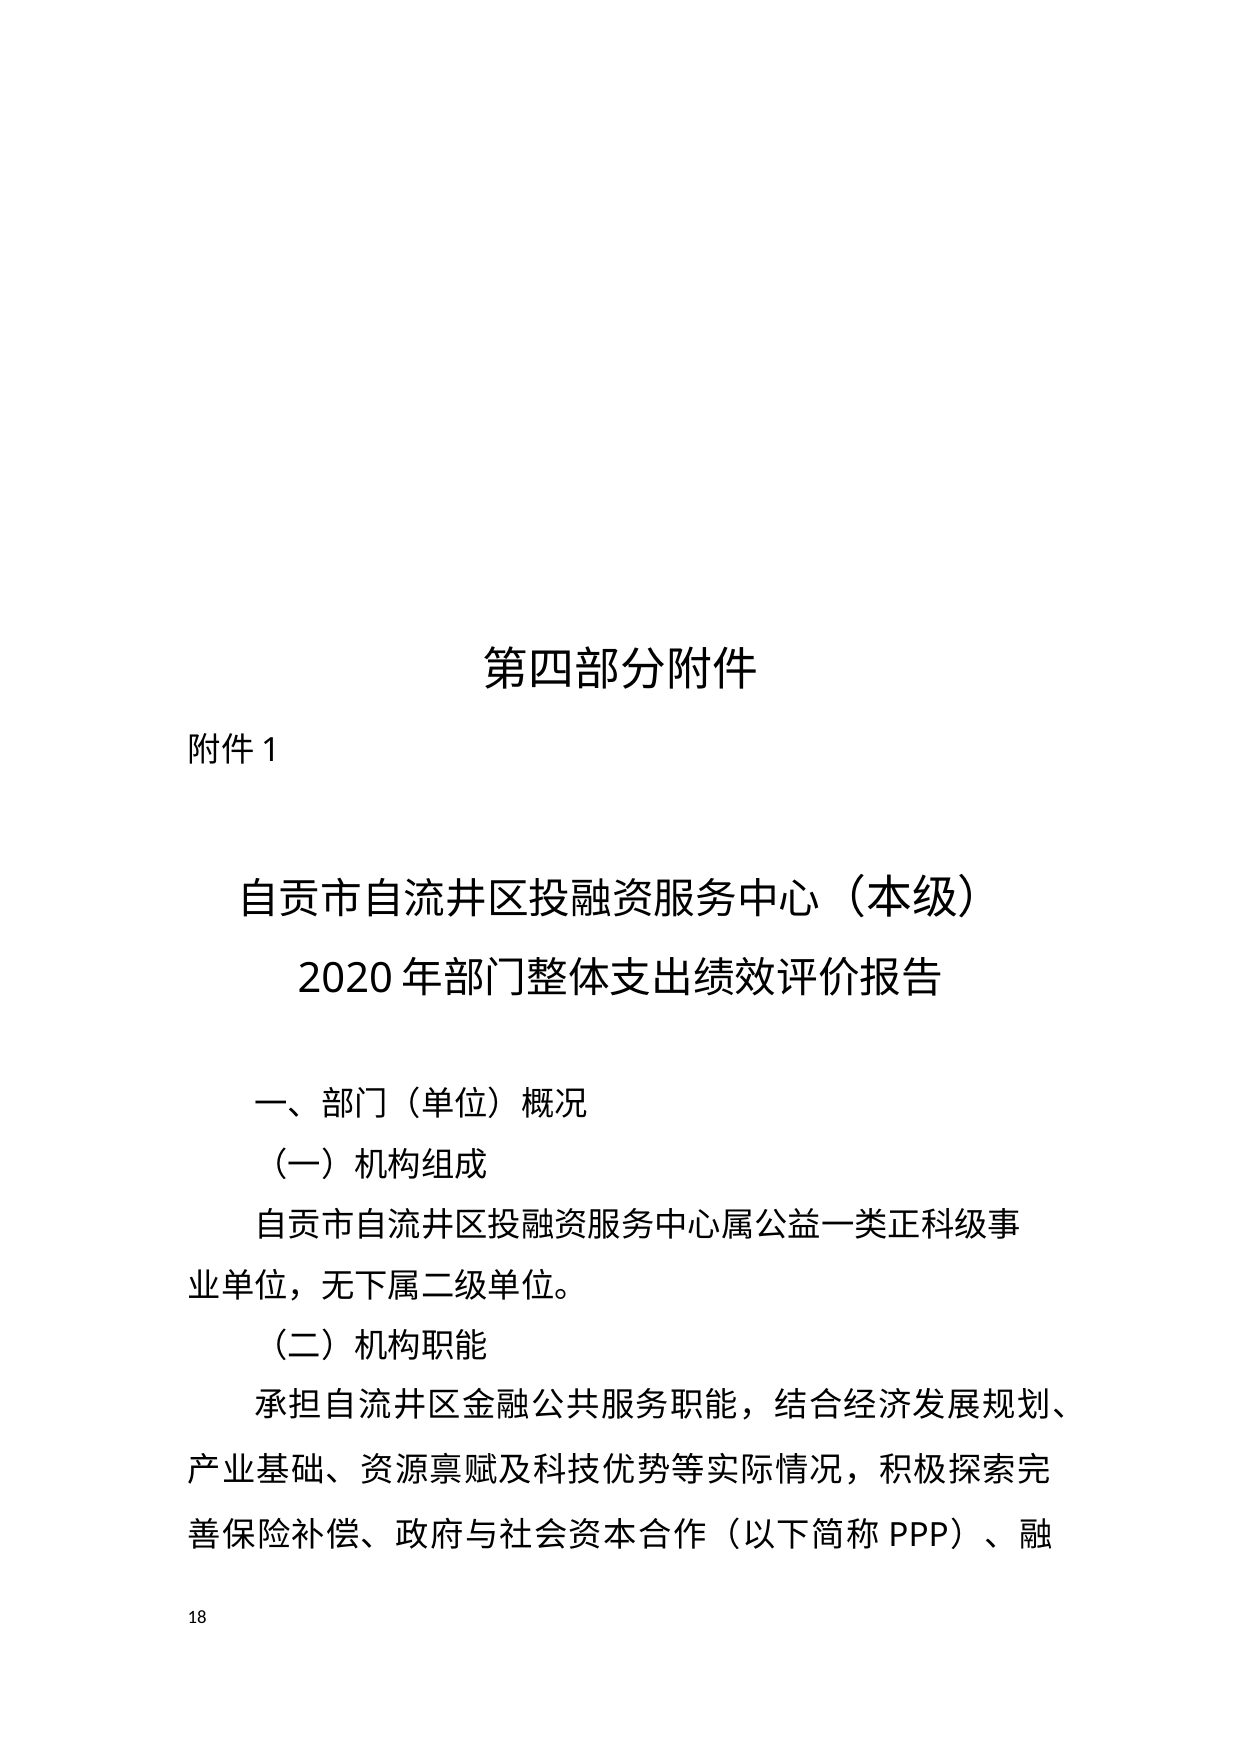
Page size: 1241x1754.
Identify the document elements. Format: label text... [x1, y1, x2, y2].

text 第四部分附件 [187, 617, 1053, 714]
text 自贡市自流井区投融资服务中心（本级） [187, 844, 1053, 942]
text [187, 1369, 1053, 1564]
text （一）机构组成 [187, 1128, 1053, 1188]
text 一、部门（单位）概况 [187, 1067, 1053, 1128]
text 自贡市自流井区投融资服务中心属公益一类正科级事业单位，无下属二级单位。 [187, 1188, 1053, 1309]
text 附件1 [187, 714, 1053, 779]
text （二）机构职能 [187, 1309, 1053, 1369]
text 2020年部门整体支出绩效评价报告 [187, 942, 1053, 1007]
